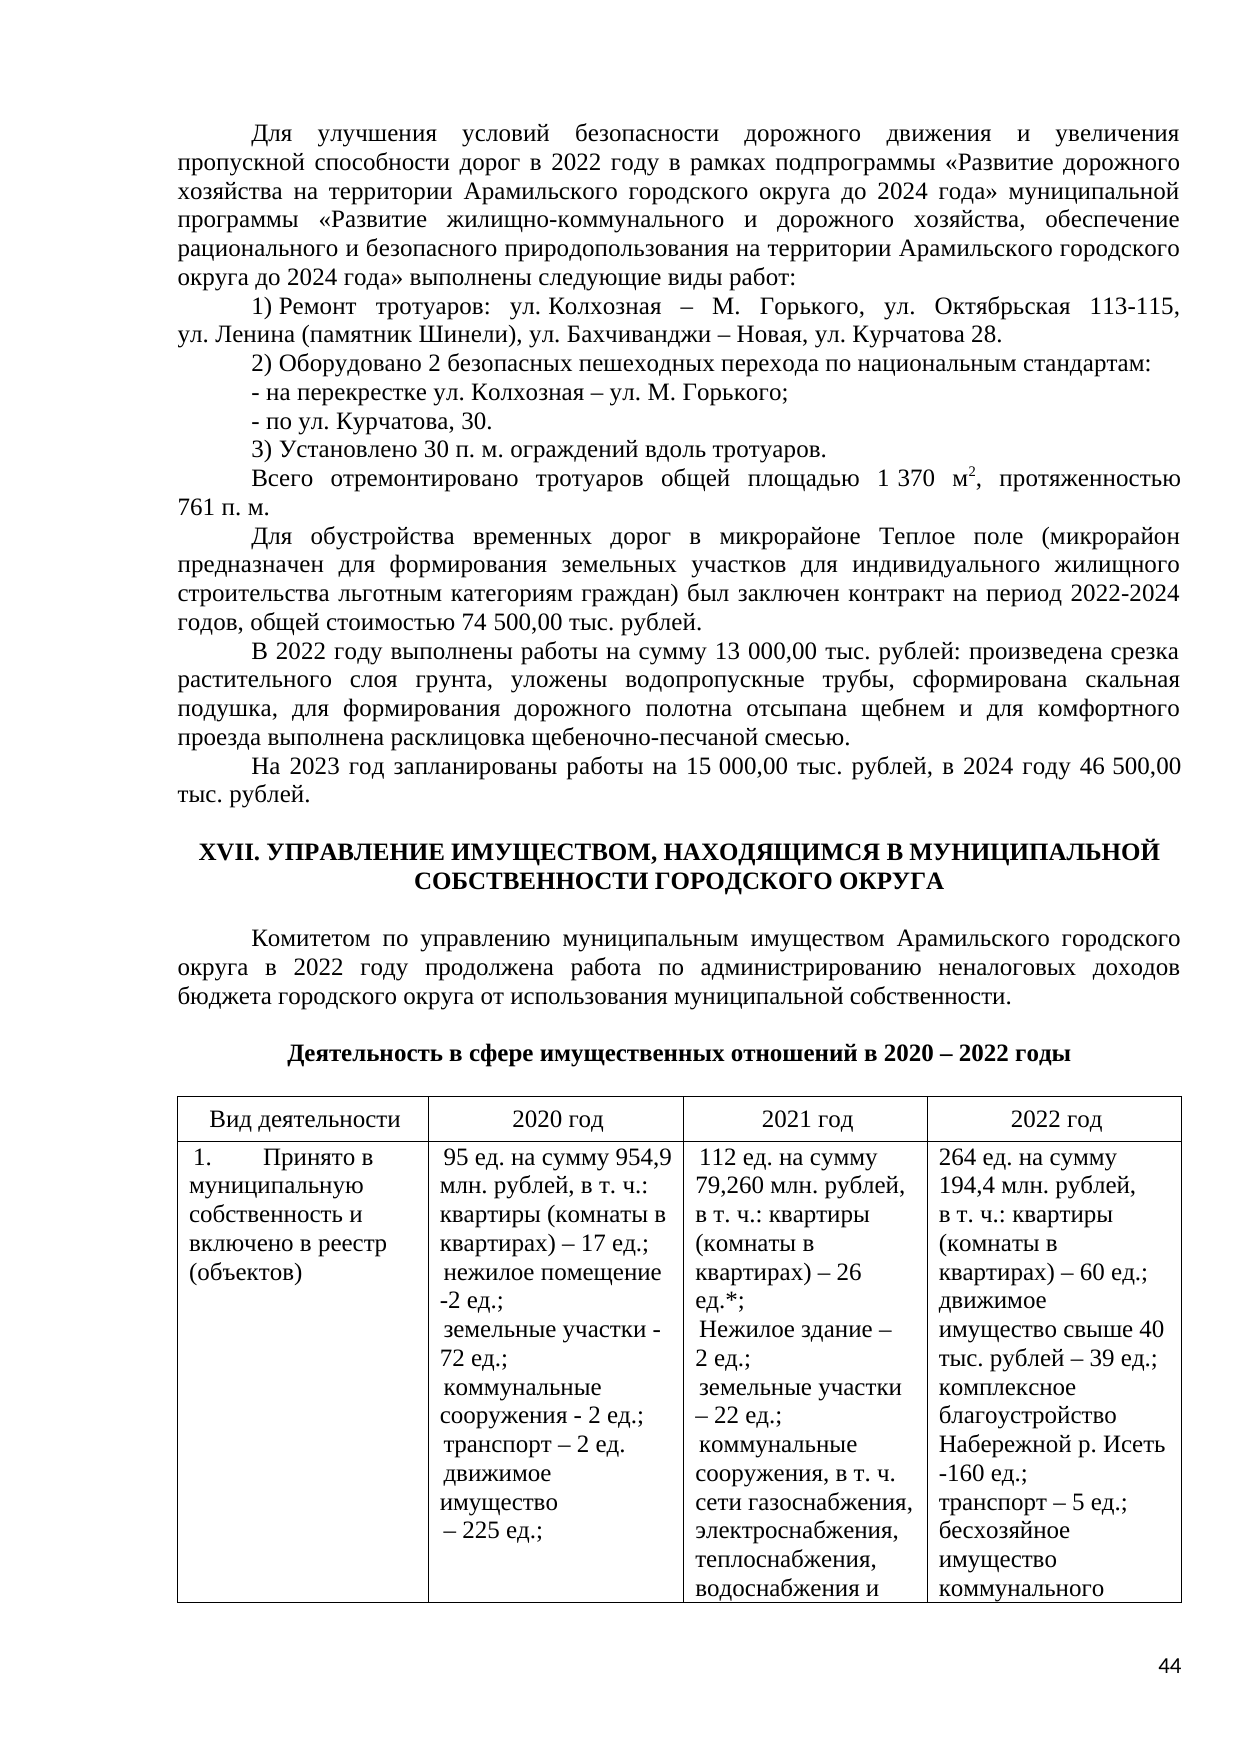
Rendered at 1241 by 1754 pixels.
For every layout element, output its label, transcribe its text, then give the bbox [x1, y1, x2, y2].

list Установлено 30 п. м. ограждений вдоль тротуаров. [177, 434, 1181, 463]
table_header Вид деятельности [178, 1097, 428, 1141]
list В 2022 году выполнены работы на сумму 13 000,00 тыс. рублей: произведена срезка растительного слоя грунта, уложены водопропускные трубы, сформирована скальная подушка, для формирования дорожного полотна отсыпана щебнем и для комфортного проезда выполнена расклицовка щебеночно-песчаной смесью. [177, 636, 1181, 751]
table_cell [928, 1142, 1181, 1602]
list Всего отремонтировано тротуаров общей площадью 1 370 м2, протяженностью 761 п. м. [177, 463, 1181, 521]
text XVII. УПРАВЛЕНИЕ ИМУЩЕСТВОМ, НАХОДЯЩИМСЯ В МУНИЦИПАЛЬНОЙ СОБСТВЕННОСТИ ГОРОДСКОГО ОКРУГА [177, 837, 1181, 894]
list Для обустройства временных дорог в микрорайоне Теплое поле (микрорайон предназначен для формирования земельных участков для индивидуального жилищного строительства льготным категориям граждан) был заключен контракт на период 2022-2024 годов, общей стоимостью 74 500,00 тыс. рублей. [177, 521, 1181, 636]
table_header 2022 год [928, 1097, 1181, 1141]
table_header 2020 год [429, 1097, 683, 1141]
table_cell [684, 1142, 927, 1602]
list Оборудовано 2 безопасных пешеходных перехода по национальным стандартам: [177, 348, 1181, 377]
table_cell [178, 1142, 428, 1602]
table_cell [429, 1142, 683, 1602]
list - по ул. Курчатова, 30. [251, 406, 1181, 434]
list На 2023 год запланированы работы на 15 000,00 тыс. рублей, в 2024 году 46 500,00 тыс. рублей. [177, 751, 1181, 808]
text Для улучшения условий безопасности дорожного движения и увеличения пропускной способности дорог в 2022 году в рамках подпрограммы «Развитие дорожного хозяйства на территории Арамильского городского округа до 2024 года» муниципальной программы «Развитие жилищно-коммунального и дорожного хозяйства, обеспечение рационального и безопасного природопользования на территории Арамильского городского округа до 2024 года» выполнены следующие виды работ: [177, 118, 1181, 291]
table_header 2021 год [684, 1097, 927, 1141]
text Комитетом по управлению муниципальным имуществом Арамильского городского округа в 2022 году продолжена работа по администрированию неналоговых доходов бюджета городского округа от использования муниципальной собственности. [177, 923, 1181, 1009]
text Деятельность в сфере имущественных отношений в 2020 – 2022 годы [177, 1038, 1181, 1067]
list Ремонт тротуаров: ул. Колхозная – М. Горького, ул. Октябрьская 113-115, ул. Ленина (памятник Шинели), ул. Бахчиванджи – Новая, ул. Курчатова 28. [177, 291, 1181, 348]
list - на перекрестке ул. Колхозная – ул. М. Горького; [251, 377, 1181, 406]
